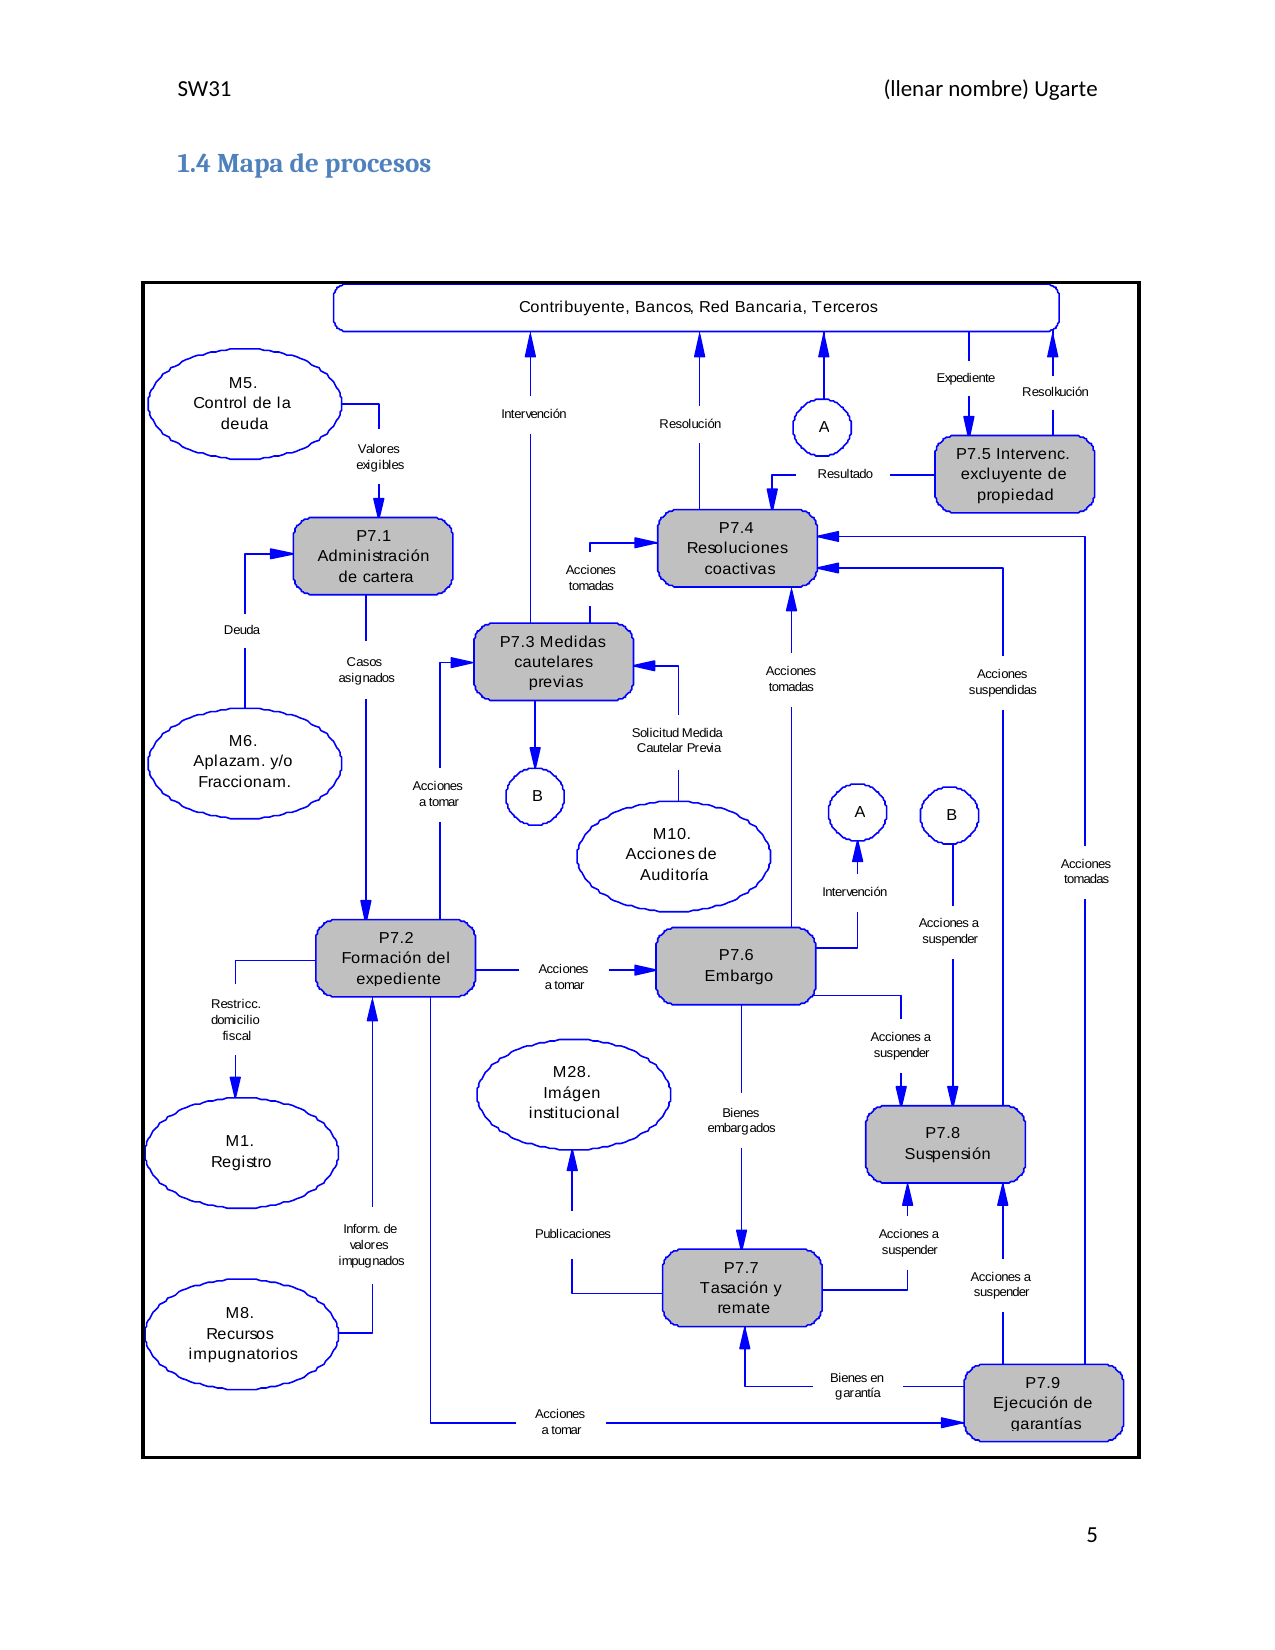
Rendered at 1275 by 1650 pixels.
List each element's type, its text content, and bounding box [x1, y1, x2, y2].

subtitle 1.4 Mapa de procesos [177, 148, 1098, 179]
